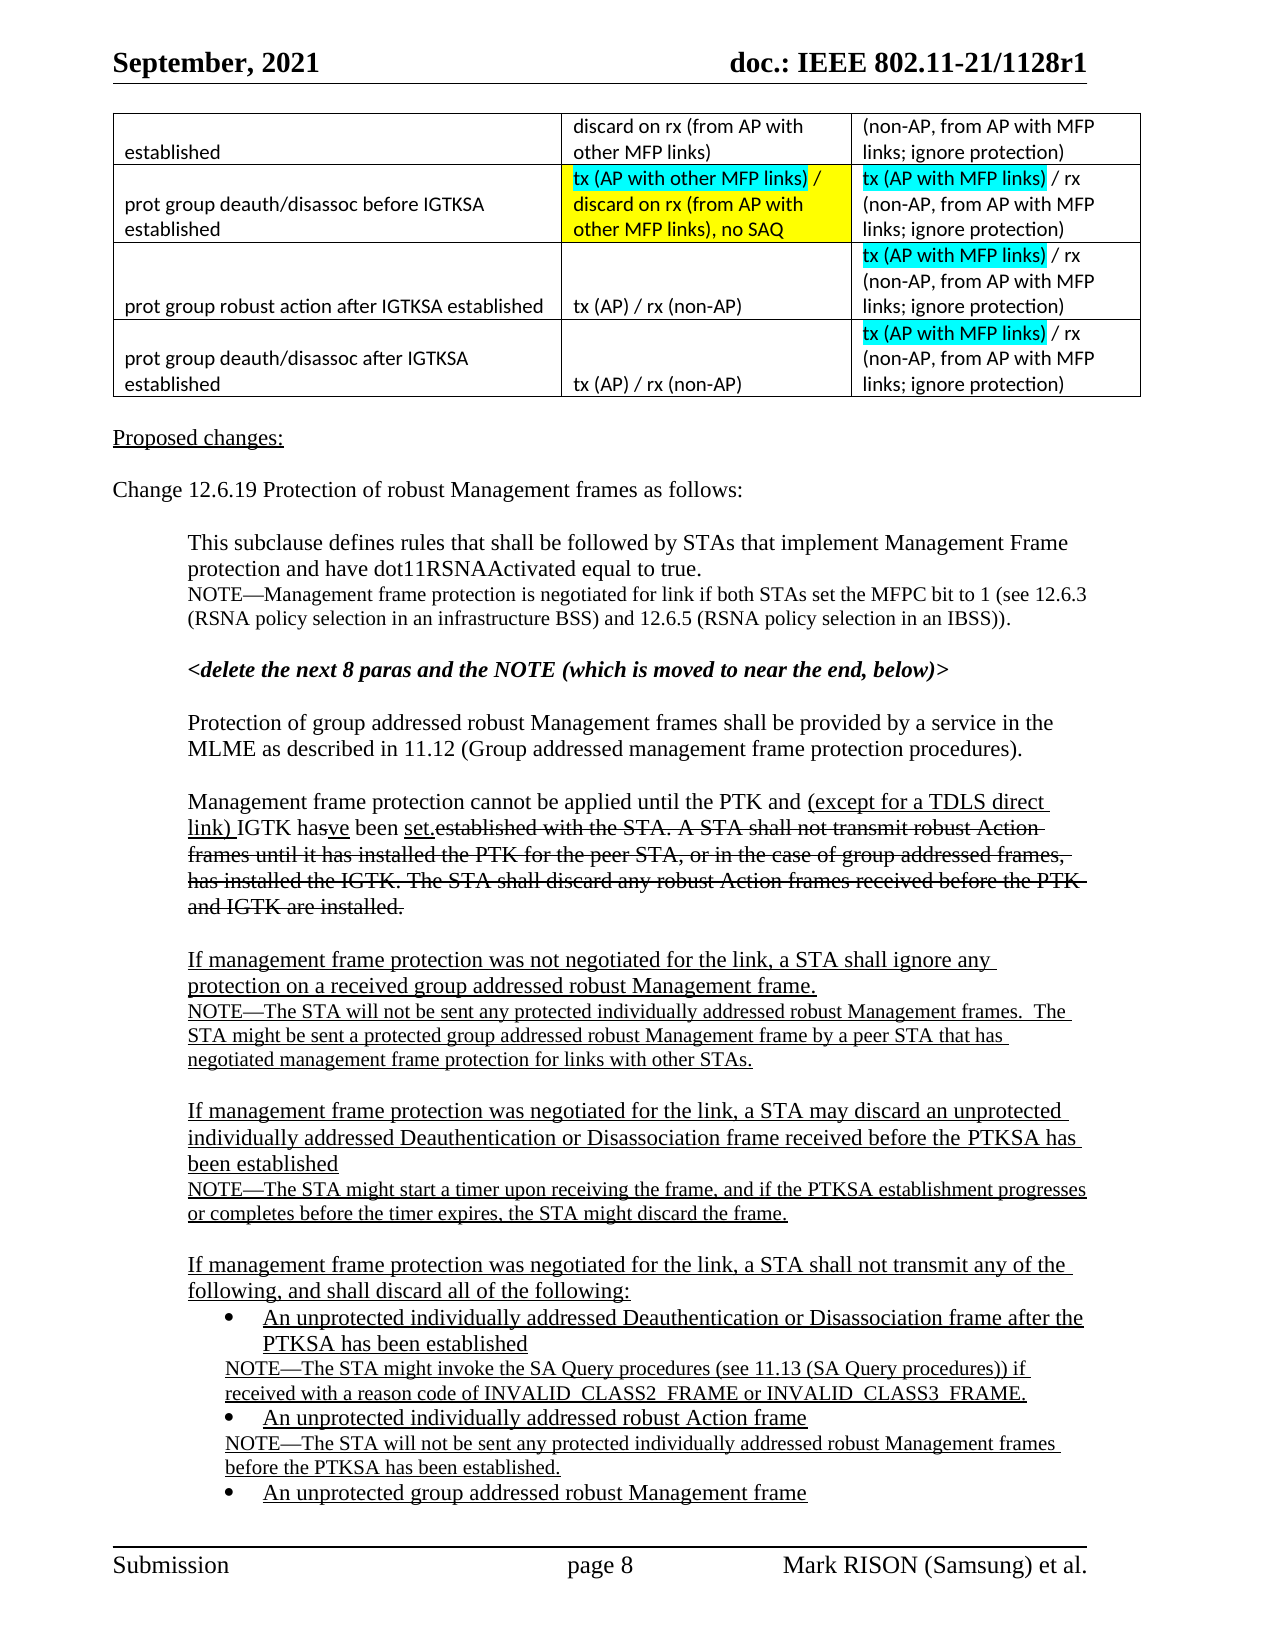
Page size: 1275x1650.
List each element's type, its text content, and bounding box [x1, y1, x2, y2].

table_cell tx (AP with other MFP links) / discard on rx (from AP with other MFP links) [562, 114, 851, 164]
table_cell tx (AP) / rx (non-AP) [562, 320, 851, 396]
table_cell prot group deauth/disassoc after IGTKSA established [114, 320, 561, 396]
text NOTE—The STA might invoke the SA Query procedures (see 11.13 (SA Query procedures)) if received with a reason code of INVALID_CLASS2_FRAME or INVALID_CLASS3_FRAME. [225, 1356, 1087, 1404]
text Management frame protection cannot be applied until the PTK and (except for a TDLS direct link) IGTK hasve been set.established with the STA. A STA shall not transmit robust Action frames until it has installed the PTK for the peer STA, or in the case of group addressed frames, has installed the IGTK. The STA shall discard any robust Action frames received before the PTK and IGTK are installed. [187, 883, 1087, 920]
table_cell prot group deauth/disassoc before IGTKSA established [114, 165, 561, 242]
text If management frame protection was not negotiated for the link, a STA shall ignore any protection on a received group addressed robust Management frame. [187, 946, 1087, 999]
text Management frame protection cannot be applied until the PTK and (except for a TDLS direct link) IGTK hasve been set.established with the STA. A STA shall not transmit robust Action frames until it has installed the PTK for the peer STA, or in the case of group addressed frames, has installed the IGTK. The STA shall discard any robust Action frames received before the PTK and IGTK are installed. [187, 788, 1087, 881]
text Proposed changes: [112, 424, 1087, 450]
table_cell prot group robust action after IGTKSA established [114, 243, 561, 319]
text NOTE—The STA will not be sent any protected individually addressed robust Management frames. The STA might be sent a protected group addressed robust Management frame by a peer STA that has negotiated management frame protection for links with other STAs. [187, 999, 1087, 1071]
table_cell prot group robust action before IGTKSA established [114, 114, 561, 164]
text If management frame protection was negotiated for the link, a STA may discard an unprotected individually addressed Deauthentication or Disassociation frame received before the PTKSA has been established [187, 1097, 1087, 1176]
list An unprotected individually addressed Deauthentication or Disassociation frame after the PTKSA has been established [225, 1304, 1087, 1356]
text NOTE—The STA will not be sent any protected individually addressed robust Management frames before the PTKSA has been established. [225, 1431, 1087, 1479]
text Protection of group addressed robust Management frames shall be provided by a service in the MLME as described in 11.12 (Group addressed management frame protection procedures). [187, 709, 1087, 762]
text Change 12.6.19 Protection of robust Management frames as follows: [112, 476, 1087, 503]
table_cell tx (AP) / rx (non-AP) [562, 243, 851, 319]
text This subclause defines rules that shall be followed by STAs that implement Management Frame protection and have dot11RSNAActivated equal to true. [187, 529, 1087, 582]
table_cell tx (AP with MFP links) / rx (non-AP, from AP with MFP links; ignore protection) [852, 165, 1140, 242]
table_cell tx (AP with other MFP links) / discard on rx (from AP with other MFP links), no SAQ [562, 165, 851, 242]
table_cell tx (AP with MFP links) / rx (non-AP, from AP with MFP links; ignore protection) [852, 243, 1140, 319]
list An unprotected group addressed robust Management frame [225, 1479, 1087, 1505]
table_cell tx (AP with MFP links) / rx (non-AP, from AP with MFP links; ignore protection) [852, 320, 1140, 396]
table_cell tx (AP with MFP links) / rx (non-AP, from AP with MFP links; ignore protection) [852, 114, 1140, 164]
text If management frame protection was negotiated for the link, a STA shall not transmit any of the following, and shall discard all of the following: [187, 1251, 1087, 1304]
text <delete the next 8 paras and the NOTE (which is moved to near the end, below)> [187, 656, 1087, 683]
text NOTE—Management frame protection is negotiated for link if both STAs set the MFPC bit to 1 (see 12.6.3 (RSNA policy selection in an infrastructure BSS) and 12.6.5 (RSNA policy selection in an IBSS)). [187, 582, 1087, 630]
text NOTE—The STA might start a timer upon receiving the frame, and if the PTKSA establishment progresses or completes before the timer expires, the STA might discard the frame. [187, 1176, 1087, 1197]
text NOTE—The STA might start a timer upon receiving the frame, and if the PTKSA establishment progresses or completes before the timer expires, the STA might discard the frame. [187, 1198, 1087, 1224]
list An unprotected individually addressed robust Action frame [225, 1404, 1087, 1431]
